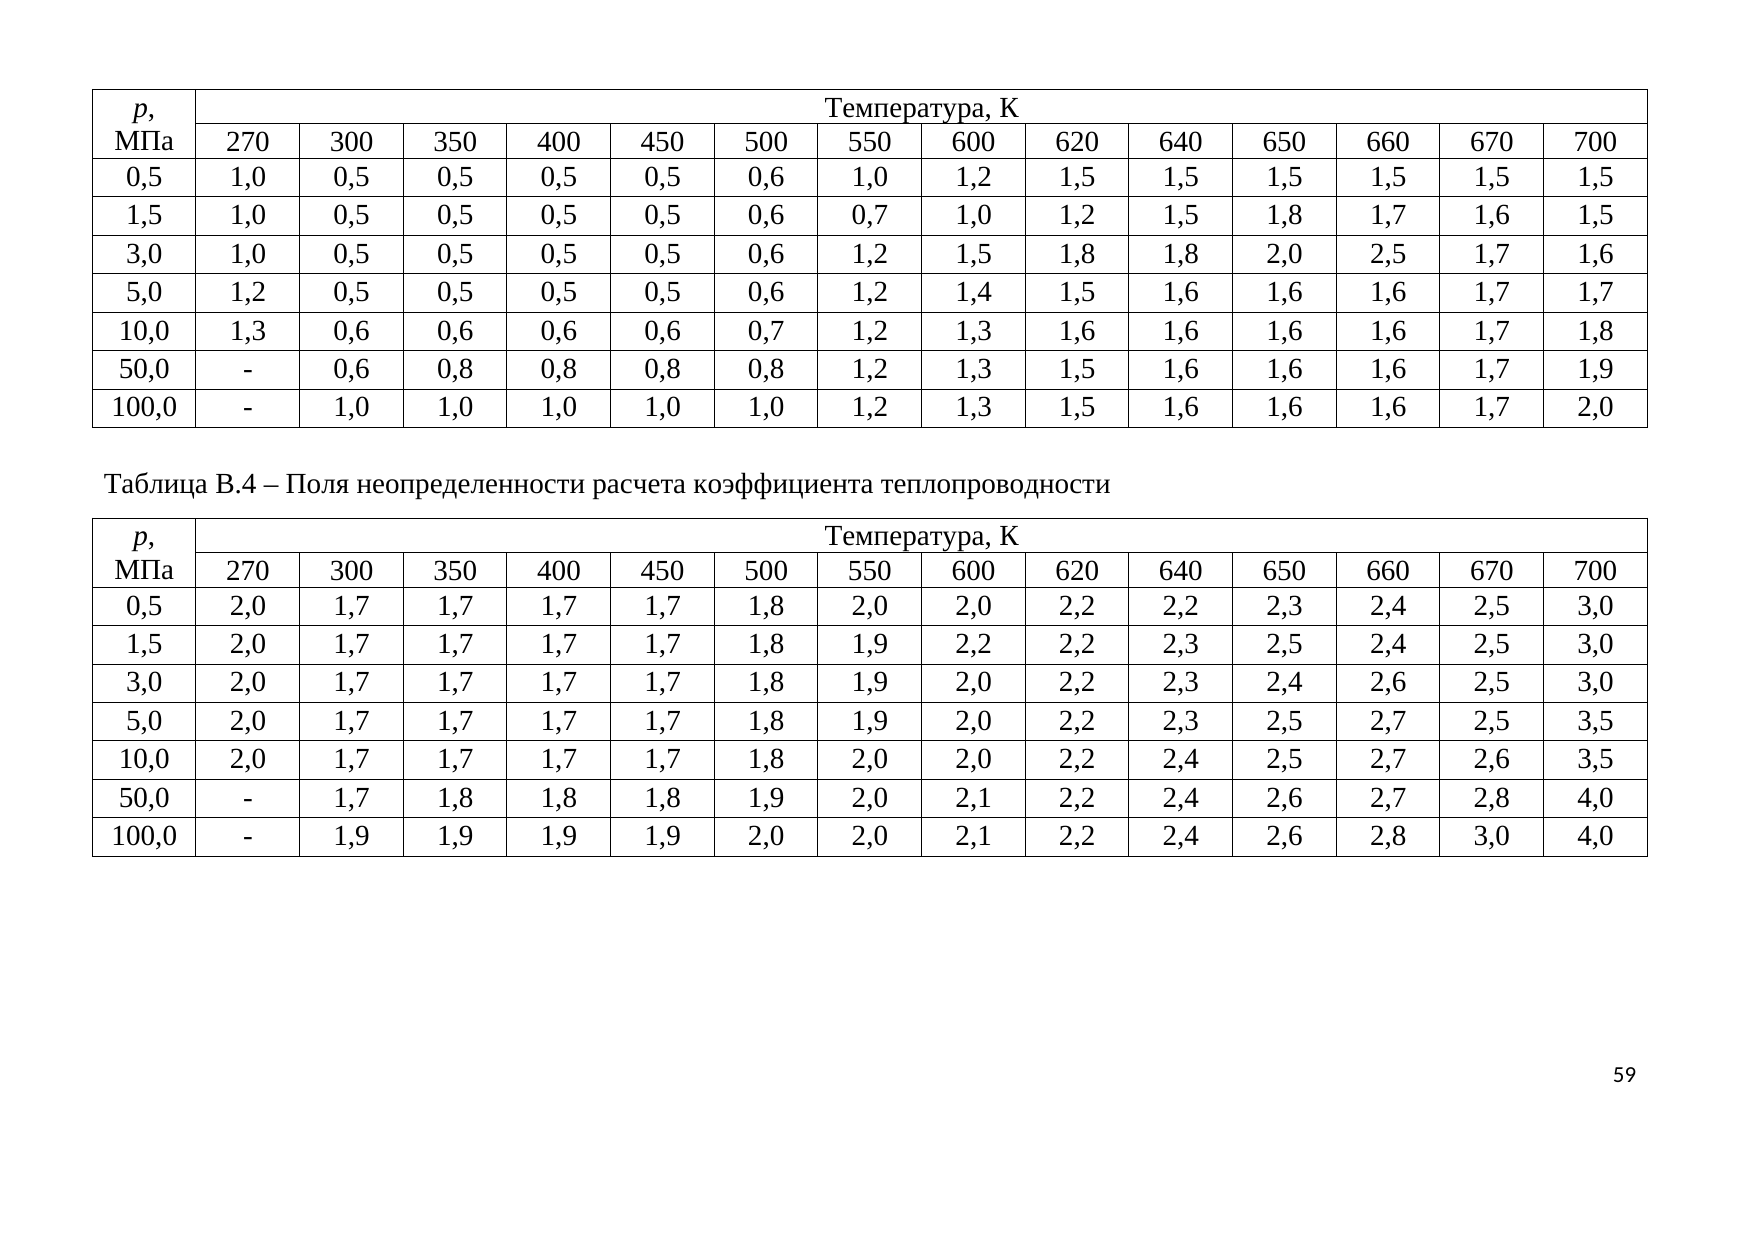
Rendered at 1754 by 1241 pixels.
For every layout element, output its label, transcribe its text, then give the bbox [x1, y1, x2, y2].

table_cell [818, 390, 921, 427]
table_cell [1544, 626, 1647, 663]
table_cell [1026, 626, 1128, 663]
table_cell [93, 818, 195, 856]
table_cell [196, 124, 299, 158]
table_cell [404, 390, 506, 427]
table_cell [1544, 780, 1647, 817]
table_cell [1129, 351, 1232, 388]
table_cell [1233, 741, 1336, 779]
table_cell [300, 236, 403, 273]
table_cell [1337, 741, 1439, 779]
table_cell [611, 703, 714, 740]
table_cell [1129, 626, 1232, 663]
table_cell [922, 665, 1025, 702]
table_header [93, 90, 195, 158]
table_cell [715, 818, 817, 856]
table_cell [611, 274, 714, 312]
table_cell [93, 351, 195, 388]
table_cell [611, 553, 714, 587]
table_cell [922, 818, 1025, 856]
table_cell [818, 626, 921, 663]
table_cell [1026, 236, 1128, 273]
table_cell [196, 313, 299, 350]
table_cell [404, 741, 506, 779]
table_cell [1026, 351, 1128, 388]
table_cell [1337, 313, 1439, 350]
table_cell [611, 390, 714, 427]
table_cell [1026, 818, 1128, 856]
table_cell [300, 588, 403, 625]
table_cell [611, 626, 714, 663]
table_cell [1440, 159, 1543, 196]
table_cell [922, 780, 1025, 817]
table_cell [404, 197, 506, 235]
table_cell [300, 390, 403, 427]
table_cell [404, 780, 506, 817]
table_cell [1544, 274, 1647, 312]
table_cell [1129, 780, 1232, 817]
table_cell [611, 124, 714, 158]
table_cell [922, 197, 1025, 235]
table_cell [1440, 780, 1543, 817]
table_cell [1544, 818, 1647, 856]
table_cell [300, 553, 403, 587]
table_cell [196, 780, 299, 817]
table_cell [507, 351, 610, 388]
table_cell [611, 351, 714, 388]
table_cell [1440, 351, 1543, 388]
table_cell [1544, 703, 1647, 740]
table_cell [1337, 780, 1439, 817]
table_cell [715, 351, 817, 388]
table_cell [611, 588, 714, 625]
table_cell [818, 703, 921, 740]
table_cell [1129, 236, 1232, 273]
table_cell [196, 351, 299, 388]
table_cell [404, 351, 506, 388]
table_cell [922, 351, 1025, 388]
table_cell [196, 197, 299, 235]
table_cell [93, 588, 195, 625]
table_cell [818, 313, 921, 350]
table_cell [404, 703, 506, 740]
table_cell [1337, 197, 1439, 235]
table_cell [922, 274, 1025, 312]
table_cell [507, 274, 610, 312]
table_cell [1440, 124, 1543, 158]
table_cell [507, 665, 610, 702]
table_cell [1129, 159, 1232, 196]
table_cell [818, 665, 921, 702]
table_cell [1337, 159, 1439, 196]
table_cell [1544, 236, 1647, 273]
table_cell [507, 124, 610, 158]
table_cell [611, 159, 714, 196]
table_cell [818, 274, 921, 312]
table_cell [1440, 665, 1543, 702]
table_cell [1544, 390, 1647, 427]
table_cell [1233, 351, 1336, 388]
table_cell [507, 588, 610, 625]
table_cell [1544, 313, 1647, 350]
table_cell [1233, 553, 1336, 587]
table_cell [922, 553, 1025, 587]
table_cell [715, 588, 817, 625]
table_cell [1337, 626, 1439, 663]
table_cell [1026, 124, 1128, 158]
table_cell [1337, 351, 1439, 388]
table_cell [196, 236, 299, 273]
text Таблица В.4 – Поля неопределенности расчета коэффициента теплопроводности [103, 466, 1636, 500]
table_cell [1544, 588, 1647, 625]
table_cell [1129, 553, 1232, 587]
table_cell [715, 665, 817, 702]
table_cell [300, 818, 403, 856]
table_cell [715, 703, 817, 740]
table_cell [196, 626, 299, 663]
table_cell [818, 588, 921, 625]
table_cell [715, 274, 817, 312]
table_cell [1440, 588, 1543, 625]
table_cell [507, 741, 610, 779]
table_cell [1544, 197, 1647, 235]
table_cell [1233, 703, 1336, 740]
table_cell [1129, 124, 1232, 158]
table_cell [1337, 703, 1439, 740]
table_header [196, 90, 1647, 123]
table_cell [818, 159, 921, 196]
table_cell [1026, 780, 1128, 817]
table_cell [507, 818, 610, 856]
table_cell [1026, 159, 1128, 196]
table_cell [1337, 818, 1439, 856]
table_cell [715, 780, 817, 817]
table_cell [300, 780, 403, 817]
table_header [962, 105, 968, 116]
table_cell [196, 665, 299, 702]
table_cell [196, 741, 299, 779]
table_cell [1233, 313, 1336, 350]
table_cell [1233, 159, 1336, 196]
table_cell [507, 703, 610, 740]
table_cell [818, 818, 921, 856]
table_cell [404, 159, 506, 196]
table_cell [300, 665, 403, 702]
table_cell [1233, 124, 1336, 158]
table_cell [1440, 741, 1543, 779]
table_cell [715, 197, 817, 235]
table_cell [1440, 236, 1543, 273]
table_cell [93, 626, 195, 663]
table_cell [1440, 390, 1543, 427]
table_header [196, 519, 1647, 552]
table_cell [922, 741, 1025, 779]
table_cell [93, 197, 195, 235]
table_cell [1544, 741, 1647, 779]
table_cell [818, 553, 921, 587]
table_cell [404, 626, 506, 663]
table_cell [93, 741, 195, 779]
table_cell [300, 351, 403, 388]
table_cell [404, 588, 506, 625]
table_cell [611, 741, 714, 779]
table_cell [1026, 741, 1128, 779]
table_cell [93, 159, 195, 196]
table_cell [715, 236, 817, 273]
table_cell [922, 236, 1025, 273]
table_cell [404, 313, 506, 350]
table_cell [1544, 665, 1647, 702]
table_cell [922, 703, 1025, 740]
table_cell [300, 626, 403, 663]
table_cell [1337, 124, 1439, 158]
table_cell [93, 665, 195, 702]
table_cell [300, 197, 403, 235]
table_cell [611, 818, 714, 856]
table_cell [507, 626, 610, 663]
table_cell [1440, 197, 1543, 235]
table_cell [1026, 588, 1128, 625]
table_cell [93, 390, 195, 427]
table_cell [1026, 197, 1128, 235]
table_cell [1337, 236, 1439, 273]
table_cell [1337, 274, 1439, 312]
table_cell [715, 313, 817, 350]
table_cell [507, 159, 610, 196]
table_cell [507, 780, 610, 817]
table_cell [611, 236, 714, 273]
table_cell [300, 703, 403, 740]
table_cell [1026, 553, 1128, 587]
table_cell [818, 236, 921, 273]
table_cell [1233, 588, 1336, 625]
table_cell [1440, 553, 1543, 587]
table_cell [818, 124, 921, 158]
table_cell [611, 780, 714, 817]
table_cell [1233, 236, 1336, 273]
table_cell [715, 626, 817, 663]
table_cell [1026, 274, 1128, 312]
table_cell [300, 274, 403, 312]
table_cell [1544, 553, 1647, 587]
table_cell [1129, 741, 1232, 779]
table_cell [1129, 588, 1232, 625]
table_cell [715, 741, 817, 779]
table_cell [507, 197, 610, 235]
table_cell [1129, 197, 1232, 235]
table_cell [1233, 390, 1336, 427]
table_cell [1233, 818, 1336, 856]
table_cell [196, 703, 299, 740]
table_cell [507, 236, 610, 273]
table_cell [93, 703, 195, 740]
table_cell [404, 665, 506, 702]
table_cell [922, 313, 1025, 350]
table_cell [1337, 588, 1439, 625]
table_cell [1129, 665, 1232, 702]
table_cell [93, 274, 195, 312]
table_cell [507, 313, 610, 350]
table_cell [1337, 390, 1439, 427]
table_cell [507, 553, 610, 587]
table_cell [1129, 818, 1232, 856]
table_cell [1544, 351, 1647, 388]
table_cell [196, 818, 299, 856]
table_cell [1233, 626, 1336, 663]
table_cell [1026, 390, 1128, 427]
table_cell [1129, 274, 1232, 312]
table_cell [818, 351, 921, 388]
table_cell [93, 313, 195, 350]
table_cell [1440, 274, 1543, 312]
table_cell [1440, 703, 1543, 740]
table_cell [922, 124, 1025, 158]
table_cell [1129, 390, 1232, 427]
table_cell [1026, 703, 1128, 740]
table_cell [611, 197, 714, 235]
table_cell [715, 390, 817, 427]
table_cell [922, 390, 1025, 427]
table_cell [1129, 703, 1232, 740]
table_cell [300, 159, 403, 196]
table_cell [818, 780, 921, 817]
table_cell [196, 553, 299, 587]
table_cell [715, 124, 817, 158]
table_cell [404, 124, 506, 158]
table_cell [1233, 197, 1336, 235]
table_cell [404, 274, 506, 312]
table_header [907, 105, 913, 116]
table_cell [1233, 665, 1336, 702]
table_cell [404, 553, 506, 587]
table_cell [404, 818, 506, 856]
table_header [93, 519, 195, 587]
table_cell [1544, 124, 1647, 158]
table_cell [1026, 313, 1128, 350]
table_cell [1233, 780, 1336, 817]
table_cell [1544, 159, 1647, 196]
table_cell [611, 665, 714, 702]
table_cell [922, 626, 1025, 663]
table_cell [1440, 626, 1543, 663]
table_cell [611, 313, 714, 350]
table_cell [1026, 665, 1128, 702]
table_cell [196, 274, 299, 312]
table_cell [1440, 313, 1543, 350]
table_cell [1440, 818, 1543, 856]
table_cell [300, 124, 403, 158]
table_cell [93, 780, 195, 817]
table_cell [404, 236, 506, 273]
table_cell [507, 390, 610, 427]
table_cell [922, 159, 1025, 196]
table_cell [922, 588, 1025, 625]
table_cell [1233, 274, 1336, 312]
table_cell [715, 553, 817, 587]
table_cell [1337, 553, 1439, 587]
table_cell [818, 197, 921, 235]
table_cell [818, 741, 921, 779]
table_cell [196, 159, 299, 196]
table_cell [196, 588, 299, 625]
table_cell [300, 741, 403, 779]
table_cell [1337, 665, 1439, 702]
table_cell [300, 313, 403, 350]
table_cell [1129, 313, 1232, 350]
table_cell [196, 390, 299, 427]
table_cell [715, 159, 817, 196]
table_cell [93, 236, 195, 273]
